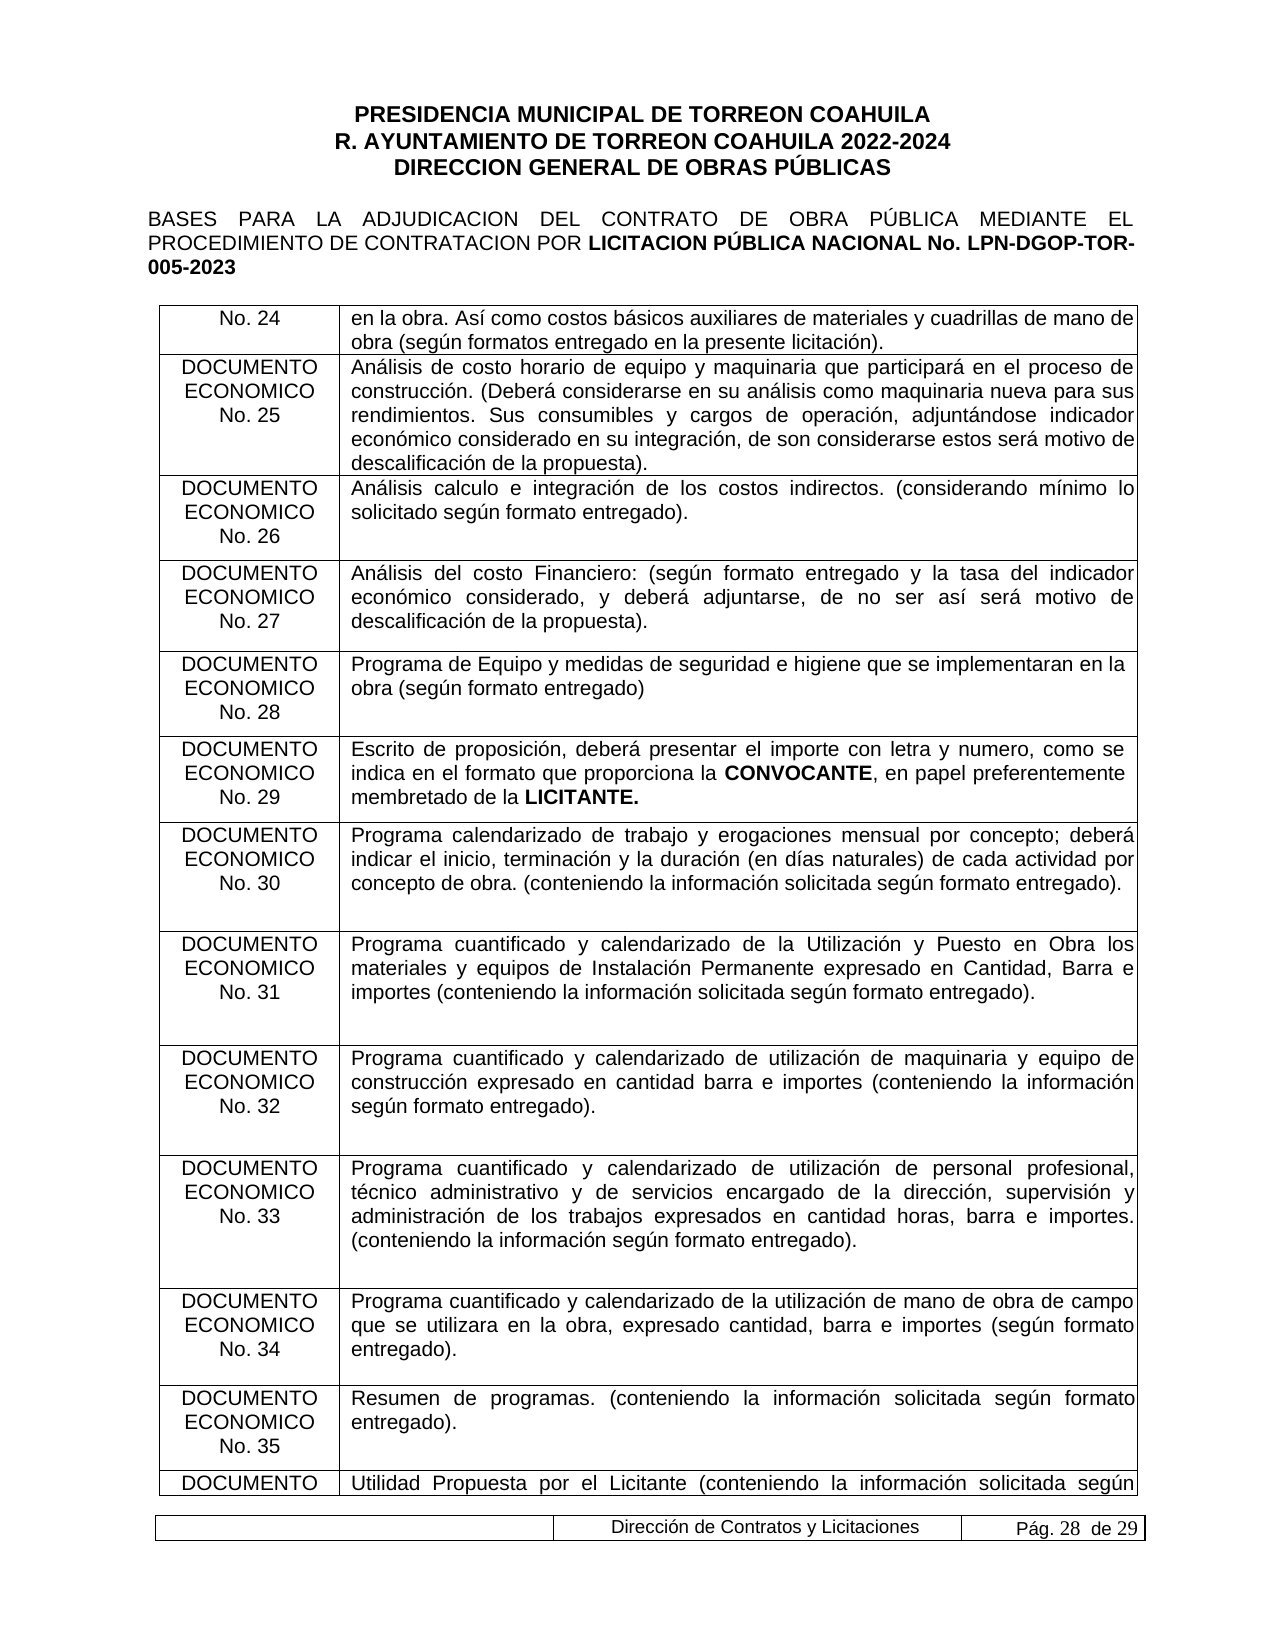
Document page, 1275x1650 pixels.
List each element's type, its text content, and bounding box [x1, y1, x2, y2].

table_cell Programa calendarizado de trabajo y erogaciones mensual por concepto; deberá indicar el inicio, terminación y la duración (en días naturales) de cada actividad por concepto de obra. (conteniendo la información solicitada según formato entregado). [340, 823, 1137, 931]
table_cell Análisis del costo Financiero: (según formato entregado y la tasa del indicador económico considerado, y deberá adjuntarse, de no ser así será motivo de descalificación de la propuesta). [340, 561, 1137, 651]
table_cell DOCUMENTO ECONOMICO No. 25 [160, 355, 339, 475]
table_cell Análisis calculo e integración de los costos indirectos. (considerando mínimo lo solicitado según formato entregado). [340, 476, 1137, 560]
table_cell Programa cuantificado y calendarizado de la Utilización y Puesto en Obra los materiales y equipos de Instalación Permanente expresado en Cantidad, Barra e importes (conteniendo la información solicitada según formato entregado). [340, 932, 1137, 1045]
table_cell Programa cuantificado y calendarizado de utilización de maquinaria y equipo de construcción expresado en cantidad barra e importes (conteniendo la información según formato entregado). [340, 1046, 1137, 1154]
table_cell DOCUMENTO ECONOMICO No. 33 [160, 1156, 339, 1288]
table_cell DOCUMENTO ECONOMICO No. 35 [160, 1386, 339, 1470]
table_cell DOCUMENTO ECONOMICO No. 26 [160, 476, 339, 560]
table_cell DOCUMENTO ECONOMICO No. 32 [160, 1046, 339, 1154]
table_cell Programa cuantificado y calendarizado de utilización de personal profesional, técnico administrativo y de servicios encargado de la dirección, supervisión y administración de los trabajos expresados en cantidad horas, barra e importes. (conteniendo la información según formato entregado). [340, 1156, 1137, 1288]
table_cell Resumen de programas. (conteniendo la información solicitada según formato entregado). [340, 1386, 1137, 1470]
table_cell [340, 306, 1137, 354]
table_cell DOCUMENTO ECONOMICO No. 30 [160, 823, 339, 931]
table_cell DOCUMENTO ECONOMICO No. 34 [160, 1289, 339, 1385]
table_cell Programa de Equipo y medidas de seguridad e higiene que se implementaran en la obra (según formato entregado) [340, 652, 1137, 736]
table_cell DOCUMENTO ECONOMICO No. 27 [160, 561, 339, 651]
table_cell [160, 306, 339, 354]
table_cell Análisis de costo horario de equipo y maquinaria que participará en el proceso de construcción. (Deberá considerarse en su análisis como maquinaria nueva para sus rendimientos. Sus consumibles y cargos de operación, adjuntándose indicador económico considerado en su integración, de son considerarse estos será motivo de descalificación de la propuesta). [340, 355, 1137, 475]
table_cell Programa cuantificado y calendarizado de la utilización de mano de obra de campo que se utilizara en la obra, expresado cantidad, barra e importes (según formato entregado). [340, 1289, 1137, 1385]
table_cell DOCUMENTO ECONOMICO No. 29 [160, 737, 339, 822]
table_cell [340, 1471, 1137, 1495]
table_cell DOCUMENTO ECONOMICO No. 28 [160, 652, 339, 736]
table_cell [160, 1471, 339, 1495]
table_cell DOCUMENTO ECONOMICO No. 31 [160, 932, 339, 1045]
table_cell Escrito de proposición, deberá presentar el importe con letra y numero, como se indica en el formato que proporciona la CONVOCANTE, en papel preferentemente membretado de la LICITANTE. [340, 737, 1137, 822]
